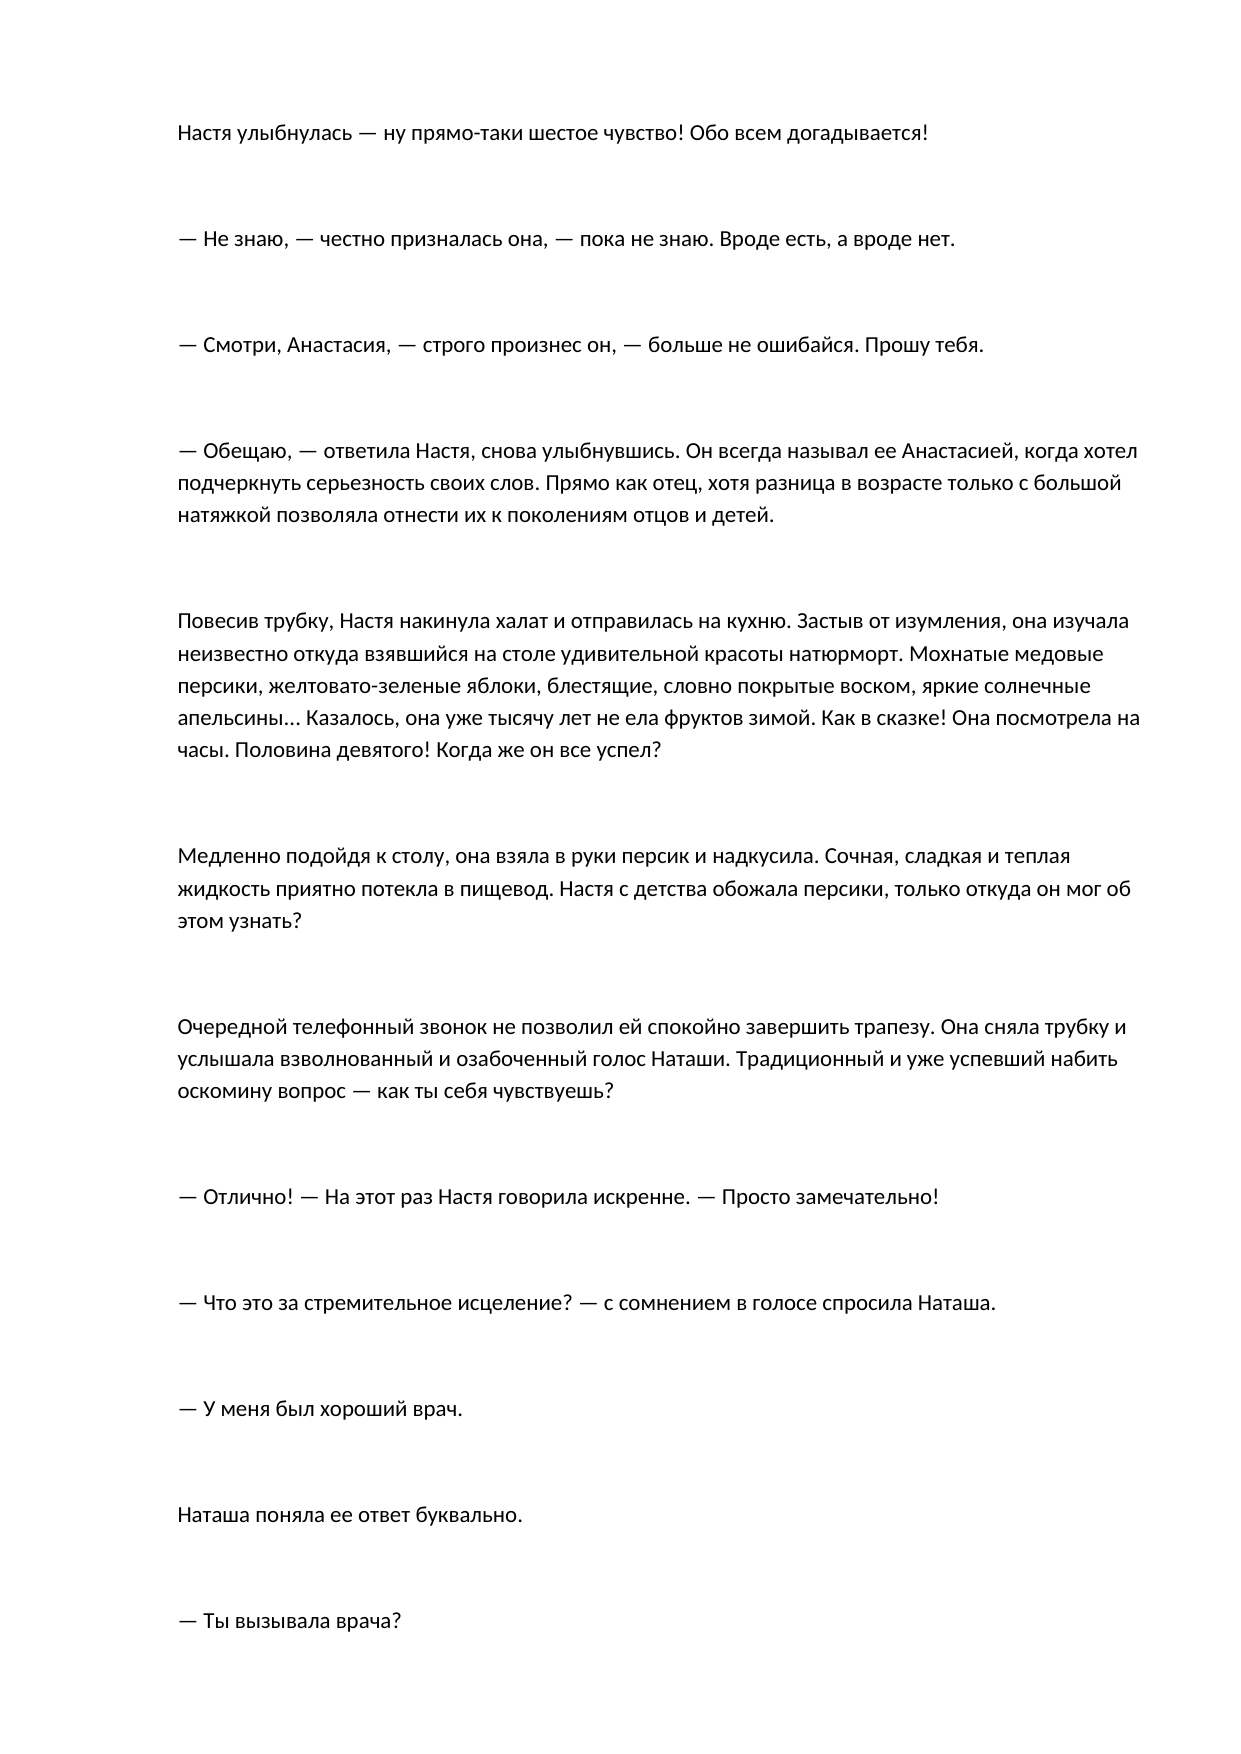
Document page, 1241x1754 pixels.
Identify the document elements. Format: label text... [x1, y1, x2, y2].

text Наташа поняла ее ответ буквально. [177, 1500, 1152, 1528]
text — Не знаю, — честно призналась она, — пока не знаю. Вроде есть, а вроде нет. [177, 224, 1152, 252]
text Медленно подойдя к столу, она взяла в руки персик и надкусила. Сочная, сладкая и теплая жидкость приятно потекла в пищевод. Настя с детства обожала персики, только откуда он мог об этом узнать? [177, 841, 1152, 934]
text — Что это за стремительное исцеление? — с сомнением в голосе спросила Наташа. [177, 1288, 1152, 1316]
text — Отлично! — На этот раз Настя говорила искренне. — Просто замечательно! [177, 1182, 1152, 1210]
text — Ты вызывала врача? [177, 1606, 1152, 1634]
text Очередной телефонный звонок не позволил ей спокойно завершить трапезу. Она сняла трубку и услышала взволнованный и озабоченный голос Наташи. Традиционный и уже успевший набить оскомину вопрос — как ты себя чувствуешь? [177, 1012, 1152, 1104]
text — Смотри, Анастасия, — строго произнес он, — больше не ошибайся. Прошу тебя. [177, 330, 1152, 358]
text — У меня был хороший врач. [177, 1394, 1152, 1422]
text — Обещаю, — ответила Настя, снова улыбнувшись. Он всегда называл ее Анастасией, когда хотел подчеркнуть серьезность своих слов. Прямо как отец, хотя разница в возрасте только с большой натяжкой позволяла отнести их к поколениям отцов и детей. [177, 436, 1152, 529]
text Настя улыбнулась — ну прямо-таки шестое чувство! Обо всем догадывается! [177, 118, 1152, 146]
text Повесив трубку, Настя накинула халат и отправилась на кухню. Застыв от изумления, она изучала неизвестно откуда взявшийся на столе удивительной красоты натюрморт. Мохнатые медовые персики, желтовато-зеленые яблоки, блестящие, словно покрытые воском, яркие солнечные апельсины... Казалось, она уже тысячу лет не ела фруктов зимой. Как в сказке! Она посмотрела на часы. Половина девятого! Когда же он все успел? [177, 607, 1152, 763]
